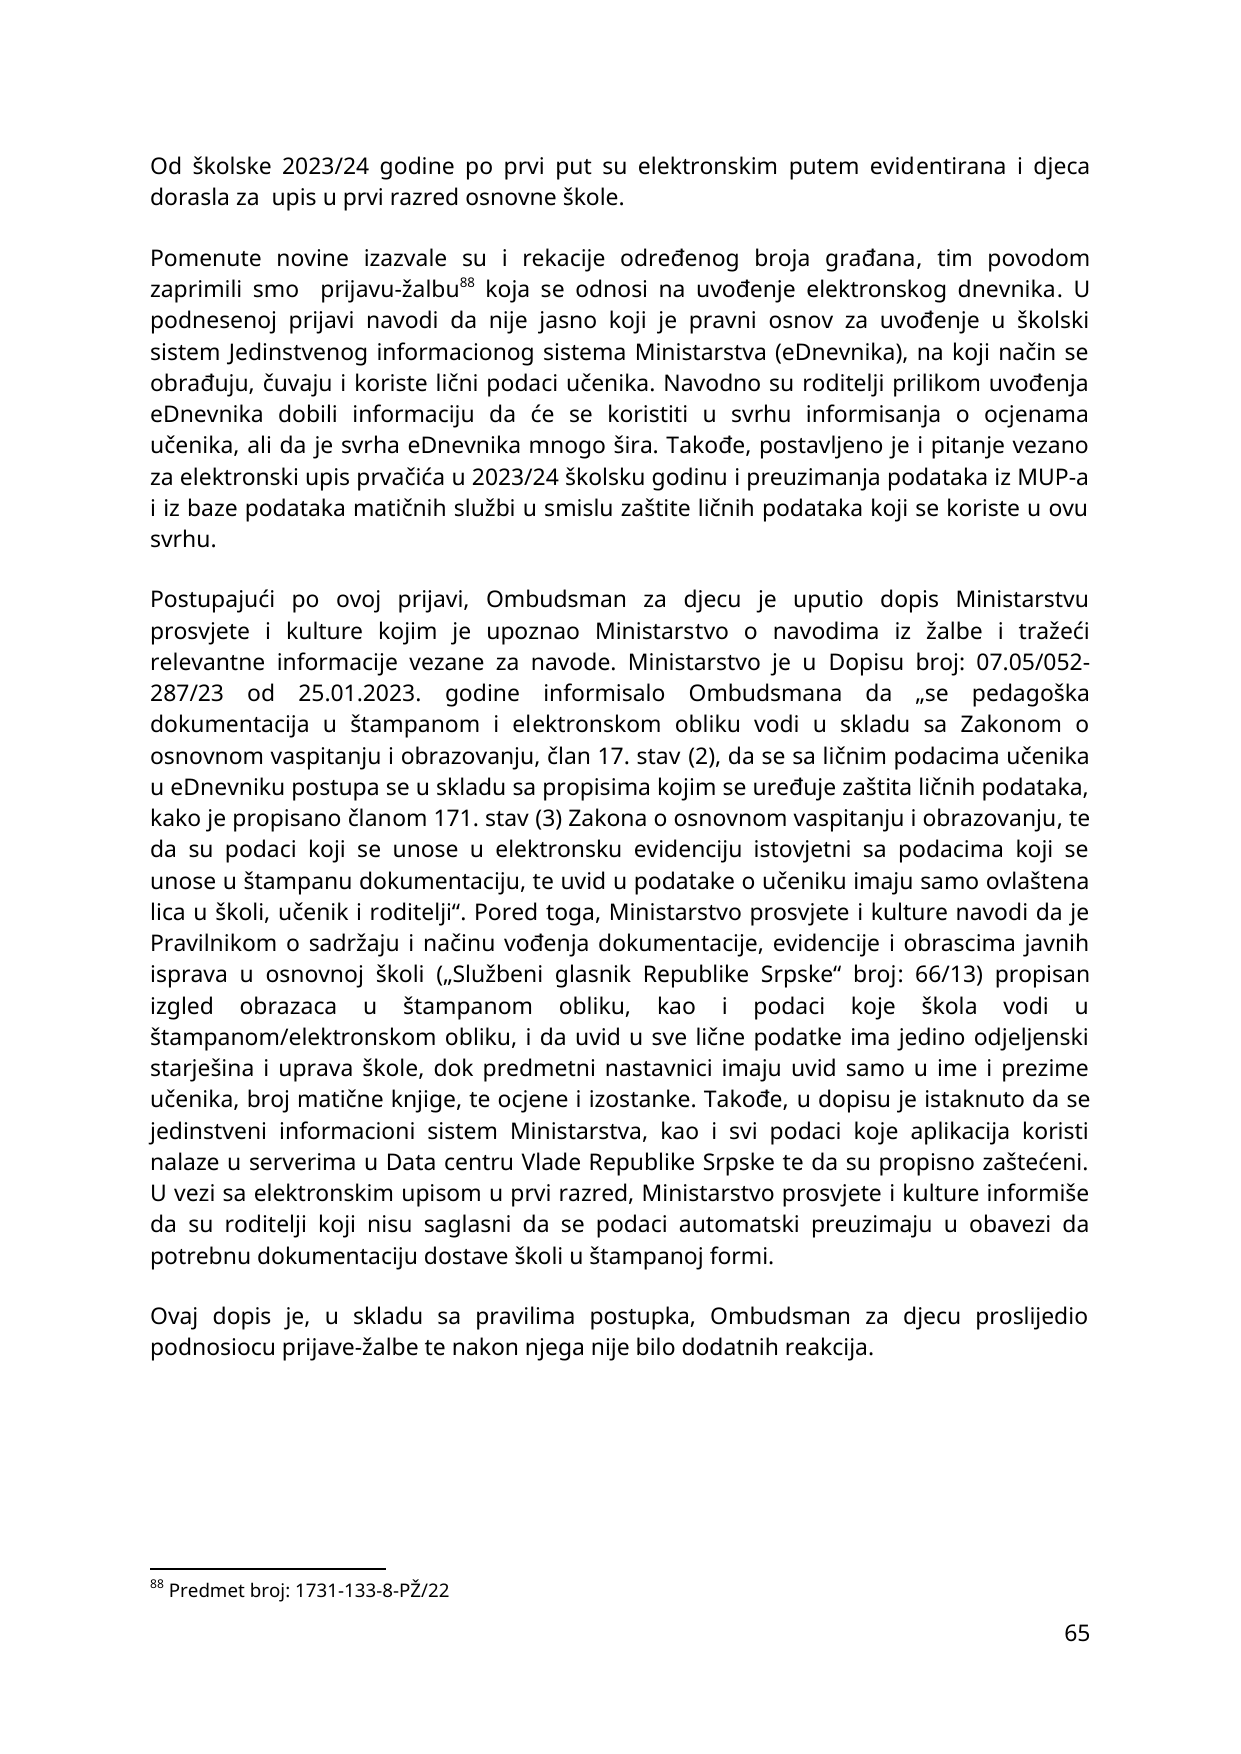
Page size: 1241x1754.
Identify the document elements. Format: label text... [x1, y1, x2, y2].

text Pomenute novine izazvale su i rekacije određenog broja građana, tim povodom zaprimili smo prijavu-žalbu koja se odnosi na uvođenje elektronskog dnevnika. U podnesenoj prijavi navodi da nije jasno koji je pravni osnov za uvođenje u školski sistem Jedinstvenog informacionog sistema Ministarstva (eDnevnika), na koji način se obrađuju, čuvaju i koriste lični podaci učenika. Navodno su roditelji prilikom uvođenja eDnevnika dobili informaciju da će se koristiti u svrhu informisanja o ocjenama učenika, ali da je svrha eDnevnika mnogo šira. Takođe, postavljeno je i pitanje vezano za elektronski upis prvačića u 2023/24 školsku godinu i preuzimanja podataka iz MUP-a i iz baze podataka matičnih službi u smislu zaštite ličnih podataka koji se koriste u ovu svrhu. [150, 242, 1090, 554]
text Ovaj dopis je, u skladu sa pravilima postupka, Ombudsman za djecu proslijedio podnosiocu prijave-žalbe te nakon njega nije bilo dodatnih reakcija. [150, 1300, 1090, 1362]
text Postupajući po ovoj prijavi, Ombudsman za djecu je uputio dopis Ministarstvu prosvjete i kulture kojim je upoznao Ministarstvo o navodima iz žalbe i tražeći relevantne informacije vezane za navode. Ministarstvo je u Dopisu broj: 07.05/052-287/23 od 25.01.2023. godine informisalo Ombudsmana da „se pedagoška dokumentacija u štampanom i elektronskom obliku vodi u skladu sa Zakonom o osnovnom vaspitanju i obrazovanju, član 17. stav (2), da se sa ličnim podacima učenika u eDnevniku postupa se u skladu sa propisima kojim se uređuje zaštita ličnih podataka, kako je propisano članom 171. stav (3) Zakona o osnovnom vaspitanju i obrazovanju, te da su podaci koji se unose u elektronsku evidenciju istovjetni sa podacima koji se unose u štampanu dokumentaciju, te uvid u podatake o učeniku imaju samo ovlaštena lica u školi, učenik i roditelji“. Pored toga, Ministarstvo prosvjete i kulture navodi da je Pravilnikom o sadržaju i načinu vođenja dokumentacije, evidencije i obrascima javnih isprava u osnovnoj školi („Službeni glasnik Republike Srpske“ broj: 66/13) propisan izgled obrazaca u štampanom obliku, kao i podaci koje škola vodi u štampanom/elektronskom obliku, i da uvid u sve lične podatke ima jedino odjeljenski starješina i uprava škole, dok predmetni nastavnici imaju uvid samo u ime i prezime učenika, broj matične knjige, te ocjene i izostanke. Takođe, u dopisu je istaknuto da se jedinstveni informacioni sistem Ministarstva, kao i svi podaci koje aplikacija koristi nalaze u serverima u Data centru Vlade Republike Srpske te da su propisno zaštećeni. U vezi sa elektronskim upisom u prvi razred, Ministarstvo prosvjete i kulture informiše da su roditelji koji nisu saglasni da se podaci automatski preuzimaju u obavezi da potrebnu dokumentaciju dostave školi u štampanoj formi. [150, 583, 1090, 1271]
text Od školske 2023/24 godine po prvi put su elektronskim putem evidentirana i djeca dorasla za upis u prvi razred osnovne škole. [150, 150, 1090, 212]
